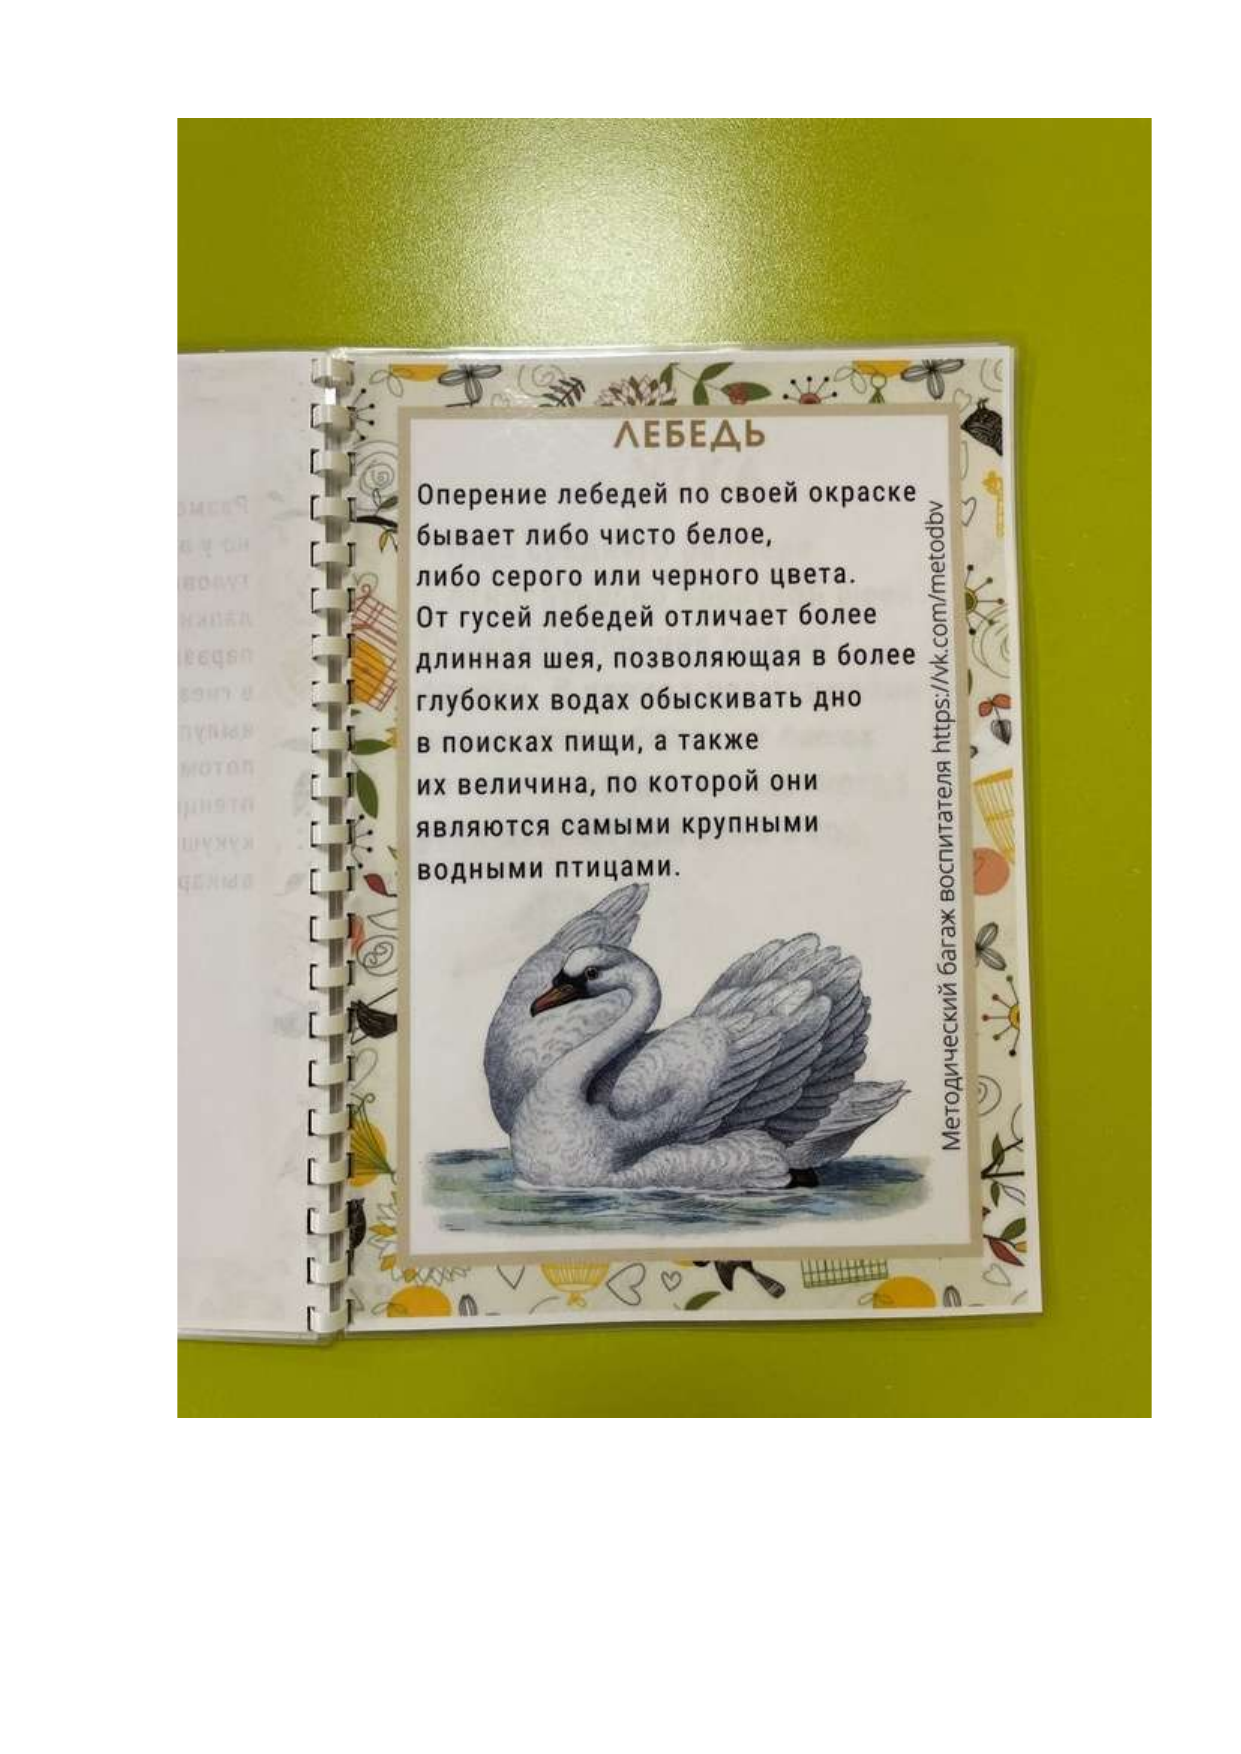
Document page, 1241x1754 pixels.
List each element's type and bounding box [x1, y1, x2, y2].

picture [177, 118, 1152, 1418]
